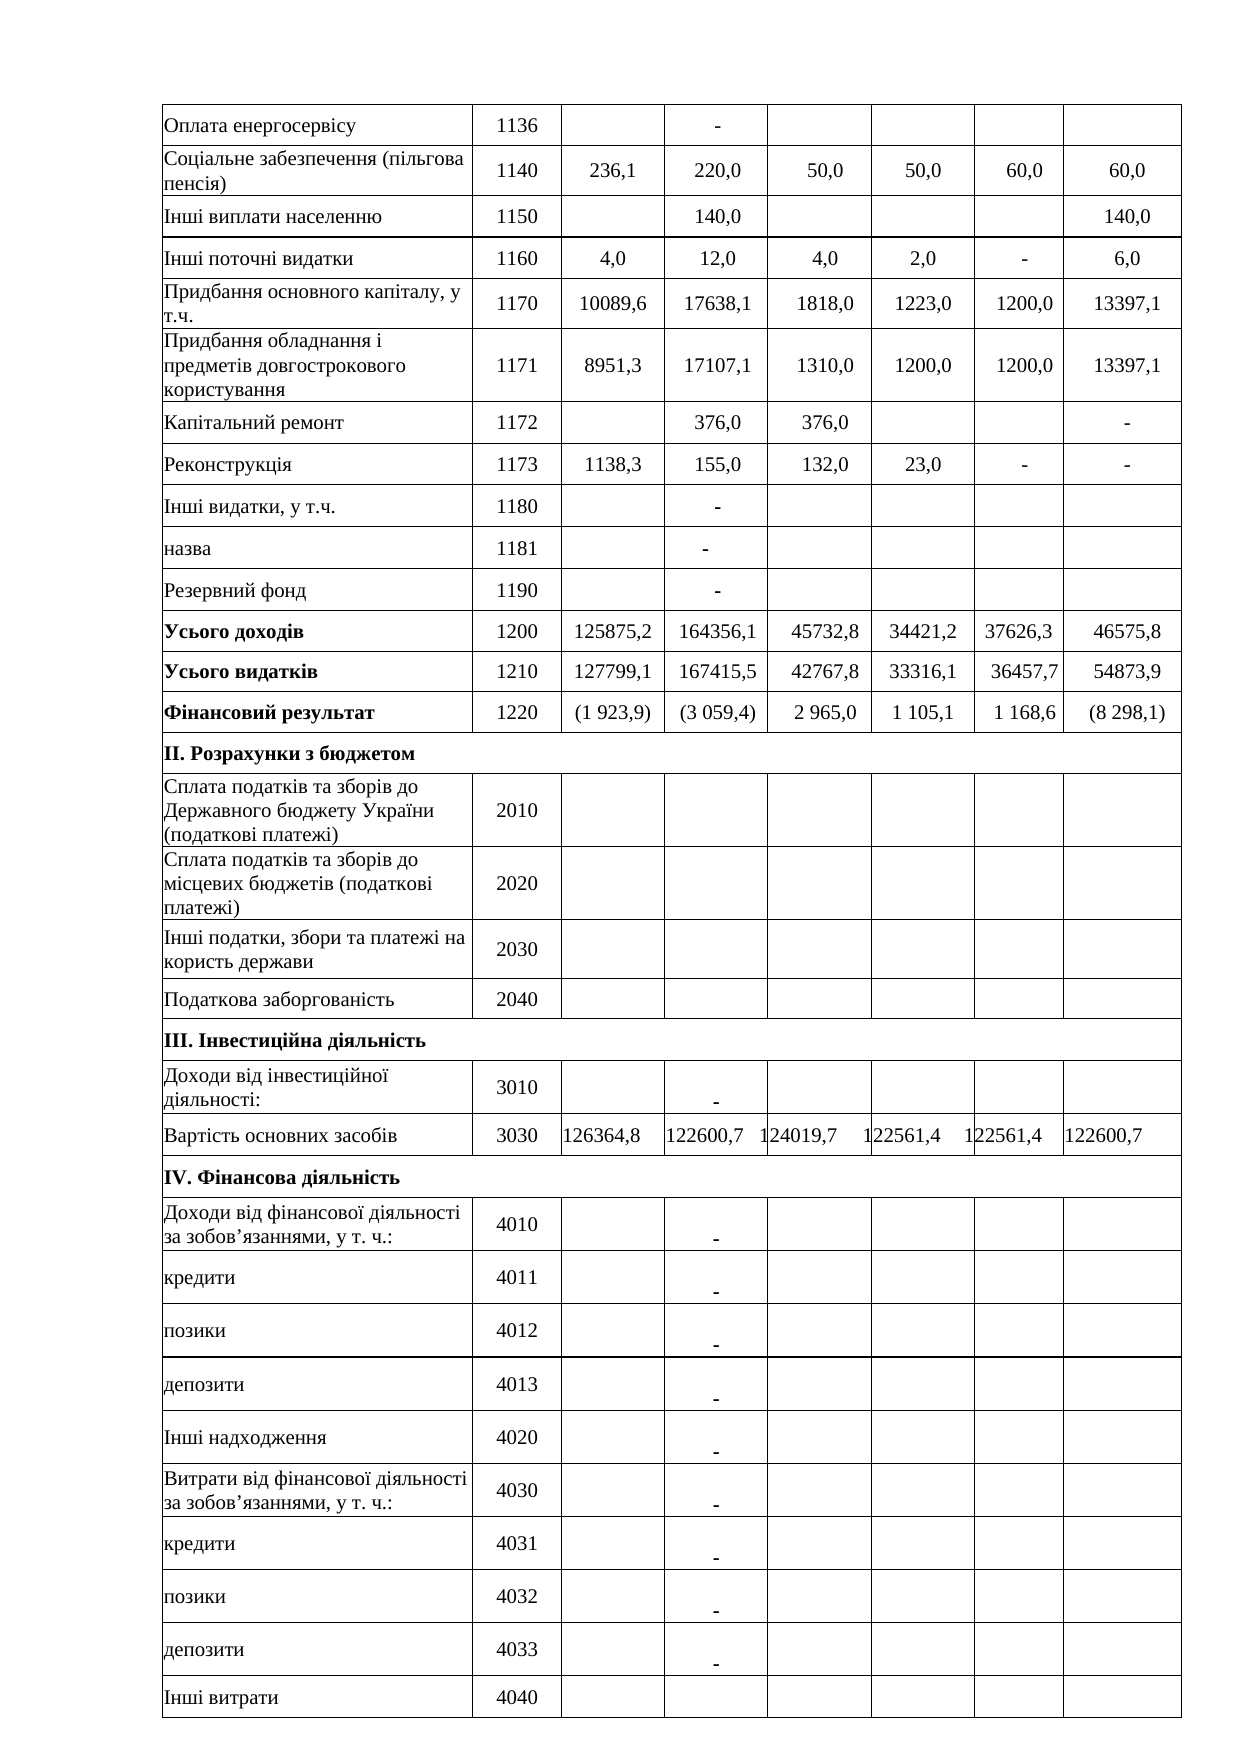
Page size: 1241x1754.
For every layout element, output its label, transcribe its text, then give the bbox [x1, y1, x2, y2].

table_cell [768, 1517, 871, 1569]
table_cell Усього видатків [163, 652, 472, 691]
table_cell 1160 [473, 238, 561, 278]
table_cell [975, 1411, 1063, 1463]
table_cell [768, 1570, 871, 1622]
table_cell 4040 [473, 1676, 561, 1717]
table_cell [768, 1623, 871, 1675]
table_cell [872, 1251, 974, 1303]
table_cell 13397,1 [1064, 329, 1181, 401]
table_cell 2010 [473, 774, 561, 846]
table_cell [975, 569, 1063, 610]
table_cell [1064, 1304, 1181, 1356]
table_cell [768, 105, 871, 145]
table_cell - [665, 1623, 767, 1675]
table_cell 1181 [473, 527, 561, 568]
table_cell [665, 847, 767, 919]
table_cell 4,0 [562, 238, 664, 278]
table_cell [975, 402, 1063, 442]
table_cell 1200,0 [975, 279, 1063, 327]
table_cell 13397,1 [1064, 279, 1181, 327]
table_cell 54873,9 [1064, 652, 1181, 691]
table_cell [1064, 1570, 1181, 1622]
table_cell 1138,3 [562, 444, 664, 484]
table_cell [872, 1517, 974, 1569]
table_cell [562, 1676, 664, 1717]
table_cell (1 923,9) [562, 692, 664, 732]
table_cell [562, 196, 664, 236]
table_cell [562, 1570, 664, 1622]
table_cell 1220 [473, 692, 561, 732]
table_cell [768, 847, 871, 919]
table_cell - [1064, 444, 1181, 484]
table_cell [872, 1570, 974, 1622]
table_cell 1200 [473, 611, 561, 651]
table_cell 4020 [473, 1411, 561, 1463]
table_cell [872, 402, 974, 442]
table_cell [975, 1061, 1063, 1113]
table_cell [1064, 1198, 1181, 1250]
table_cell 220,0 [665, 146, 767, 194]
table_cell Інші видатки, у т.ч. [163, 485, 472, 526]
table_cell [768, 1411, 871, 1463]
table_cell 1210 [473, 652, 561, 691]
table_cell 12,0 [665, 238, 767, 278]
table_cell III. Інвестиційна діяльність [163, 1019, 1181, 1060]
table_cell [872, 979, 974, 1018]
table_cell [975, 105, 1063, 145]
table_cell Реконструкція [163, 444, 472, 484]
table_cell Витрати від фінансової діяльності за зобов’язаннями, у т. ч.: [163, 1464, 472, 1516]
table_cell 4011 [473, 1251, 561, 1303]
table_cell депозити [163, 1623, 472, 1675]
table_cell [975, 920, 1063, 978]
table_cell [872, 1411, 974, 1463]
table_cell 3030 [473, 1114, 561, 1155]
table_cell 236,1 [562, 146, 664, 194]
table_cell [975, 527, 1063, 568]
table_cell Капітальний ремонт [163, 402, 472, 442]
table_cell [768, 569, 871, 610]
table_cell [768, 1304, 871, 1356]
table_cell [872, 527, 974, 568]
table_cell [1064, 105, 1181, 145]
table_cell 2020 [473, 847, 561, 919]
table_cell [562, 569, 664, 610]
table_cell 2,0 [872, 238, 974, 278]
table_cell Фінансовий результат [163, 692, 472, 732]
table_cell [768, 1464, 871, 1516]
table_cell [562, 105, 664, 145]
table_cell 1172 [473, 402, 561, 442]
table_cell [872, 1304, 974, 1356]
table_cell 36457,7 [975, 652, 1063, 691]
table_cell 1170 [473, 279, 561, 327]
table_cell [1064, 1517, 1181, 1569]
table_cell [562, 1623, 664, 1675]
table_cell [975, 1676, 1063, 1717]
table_cell [562, 527, 664, 568]
table_cell - [665, 1198, 767, 1250]
table_cell 140,0 [1064, 196, 1181, 236]
table_cell [872, 1623, 974, 1675]
table_cell 45732,8 [768, 611, 871, 651]
table_cell кредити [163, 1251, 472, 1303]
table_cell 4012 [473, 1304, 561, 1356]
table_cell Сплата податків та зборів до Державного бюджету України (податкові платежі) [163, 774, 472, 846]
table_cell [872, 1198, 974, 1250]
table_cell - [665, 1464, 767, 1516]
table_cell 4010 [473, 1198, 561, 1250]
table_cell 8951,3 [562, 329, 664, 401]
table_cell 33316,1 [872, 652, 974, 691]
table_cell [665, 920, 767, 978]
table_cell - [665, 1676, 767, 1717]
table_cell Оплата енергосервісу [163, 105, 472, 145]
table_cell [562, 1411, 664, 1463]
table_cell Резервний фонд [163, 569, 472, 610]
table_cell [1064, 1061, 1181, 1113]
table_cell кредити [163, 1517, 472, 1569]
table_cell [872, 1676, 974, 1717]
table_cell Придбання основного капіталу, у т.ч. [163, 279, 472, 327]
table_cell 6,0 [1064, 238, 1181, 278]
table_cell [975, 1464, 1063, 1516]
table_cell [562, 1198, 664, 1250]
table_cell - [975, 238, 1063, 278]
table_cell 140,0 [665, 196, 767, 236]
table_cell (3 059,4) [665, 692, 767, 732]
table_cell [872, 569, 974, 610]
table_cell 1190 [473, 569, 561, 610]
table_cell Інші податки, збори та платежі на користь держави [163, 920, 472, 978]
table_cell 4013 [473, 1358, 561, 1409]
table_cell [1064, 920, 1181, 978]
table_cell [562, 920, 664, 978]
table_cell 50,0 [768, 146, 871, 194]
table_cell 122600,7 [1064, 1114, 1181, 1155]
table_cell Сплата податків та зборів до місцевих бюджетів (податкові платежі) [163, 847, 472, 919]
table_cell [872, 920, 974, 978]
table_cell [1064, 1358, 1181, 1409]
table_cell IV. Фінансова діяльність [163, 1156, 1181, 1197]
table_cell 1200,0 [872, 329, 974, 401]
table_cell [872, 196, 974, 236]
table_cell [1064, 979, 1181, 1018]
table_cell - [665, 527, 767, 568]
table_cell [1064, 1623, 1181, 1675]
table_cell Усього доходів [163, 611, 472, 651]
table_cell [975, 1623, 1063, 1675]
table_cell [1064, 847, 1181, 919]
table_cell назва [163, 527, 472, 568]
table_cell депозити [163, 1358, 472, 1409]
table_cell [562, 1061, 664, 1113]
table_cell [768, 1358, 871, 1409]
table_cell [975, 847, 1063, 919]
table_cell - [665, 1411, 767, 1463]
table_cell Інші надходження [163, 1411, 472, 1463]
table_cell 125875,2 [562, 611, 664, 651]
table_cell [975, 1198, 1063, 1250]
table_cell [872, 774, 974, 846]
table_cell [1064, 1411, 1181, 1463]
table_cell [975, 774, 1063, 846]
table_cell 60,0 [1064, 146, 1181, 194]
table_cell Доходи від інвестиційної діяльності: [163, 1061, 472, 1113]
table_cell - [665, 1358, 767, 1409]
table_cell 1 105,1 [872, 692, 974, 732]
table_cell - [665, 485, 767, 526]
table_cell IІ. Розрахунки з бюджетом [163, 733, 1181, 772]
table_cell [872, 1061, 974, 1113]
table_cell 2040 [473, 979, 561, 1018]
table_cell Інші витрати [163, 1676, 472, 1717]
table_cell [768, 1251, 871, 1303]
table_cell 2 965,0 [768, 692, 871, 732]
table_cell - [665, 569, 767, 610]
table_cell [975, 1358, 1063, 1409]
table_cell Інші поточні видатки [163, 238, 472, 278]
table_cell 122561,4 [975, 1114, 1063, 1155]
table_cell (8 298,1) [1064, 692, 1181, 732]
table_cell 1150 [473, 196, 561, 236]
table_cell [1064, 774, 1181, 846]
table_cell 1140 [473, 146, 561, 194]
table_cell 127799,1 [562, 652, 664, 691]
table_cell [768, 979, 871, 1018]
table_cell [975, 1517, 1063, 1569]
table_cell [562, 1251, 664, 1303]
table_cell [872, 1464, 974, 1516]
table_cell [768, 920, 871, 978]
table_cell 1818,0 [768, 279, 871, 327]
table_cell [562, 485, 664, 526]
table_cell 23,0 [872, 444, 974, 484]
table_cell 132,0 [768, 444, 871, 484]
table_cell - [665, 1517, 767, 1569]
table_cell Доходи від фінансової діяльності за зобов’язаннями, у т. ч.: [163, 1198, 472, 1250]
table_cell [562, 774, 664, 846]
table_cell 1180 [473, 485, 561, 526]
table_cell [665, 979, 767, 1018]
table_cell 46575,8 [1064, 611, 1181, 651]
table_cell позики [163, 1570, 472, 1622]
table_cell - [665, 1570, 767, 1622]
table_cell - [665, 1061, 767, 1113]
table_cell 167415,5 [665, 652, 767, 691]
table_cell 1 168,6 [975, 692, 1063, 732]
table_cell 4032 [473, 1570, 561, 1622]
table_cell 4031 [473, 1517, 561, 1569]
table_cell 1200,0 [975, 329, 1063, 401]
table_cell [1064, 485, 1181, 526]
table_cell - [1064, 402, 1181, 442]
table_cell 126364,8 [562, 1114, 664, 1155]
table_cell [1064, 1464, 1181, 1516]
table_cell Придбання обладнання і предметів довгострокового користування [163, 329, 472, 401]
table_cell - [665, 1251, 767, 1303]
table_cell [768, 1061, 871, 1113]
table_cell 4,0 [768, 238, 871, 278]
table_cell [975, 979, 1063, 1018]
table_cell 60,0 [975, 146, 1063, 194]
table_cell 122600,7 [665, 1114, 767, 1155]
table_cell - [665, 1304, 767, 1356]
table_cell [562, 979, 664, 1018]
table_cell [872, 847, 974, 919]
table_cell [1064, 1251, 1181, 1303]
table_cell позики [163, 1304, 472, 1356]
table_cell 376,0 [768, 402, 871, 442]
table_cell 1171 [473, 329, 561, 401]
table_cell [1064, 527, 1181, 568]
table_cell [872, 485, 974, 526]
table_cell [975, 196, 1063, 236]
table_cell [872, 105, 974, 145]
table_cell 164356,1 [665, 611, 767, 651]
table_cell 10089,6 [562, 279, 664, 327]
table_cell [975, 1304, 1063, 1356]
table_cell [975, 1570, 1063, 1622]
table_cell 17107,1 [665, 329, 767, 401]
table_cell [562, 1304, 664, 1356]
table_cell 17638,1 [665, 279, 767, 327]
table_cell - [975, 444, 1063, 484]
table_cell 124019,7 [768, 1114, 871, 1155]
table_cell 4033 [473, 1623, 561, 1675]
table_cell Інші виплати населенню [163, 196, 472, 236]
table_cell [975, 1251, 1063, 1303]
table_cell [768, 1676, 871, 1717]
table_cell [562, 847, 664, 919]
table_cell 122561,4 [872, 1114, 974, 1155]
table_cell 1173 [473, 444, 561, 484]
table_cell 50,0 [872, 146, 974, 194]
table_cell [768, 527, 871, 568]
table_cell [562, 1464, 664, 1516]
table_cell 4030 [473, 1464, 561, 1516]
table_cell [562, 1517, 664, 1569]
table_cell [1064, 1676, 1181, 1717]
table_cell 155,0 [665, 444, 767, 484]
table_cell 1310,0 [768, 329, 871, 401]
table_cell [665, 774, 767, 846]
table_cell 1136 [473, 105, 561, 145]
table_cell 37626,3 [975, 611, 1063, 651]
table_cell 3010 [473, 1061, 561, 1113]
table_cell [768, 196, 871, 236]
table_cell [768, 774, 871, 846]
table_cell [562, 1358, 664, 1409]
table_cell Податкова заборгованість [163, 979, 472, 1018]
table_cell [768, 1198, 871, 1250]
table_cell 2030 [473, 920, 561, 978]
table_cell - [665, 105, 767, 145]
table_cell [872, 1358, 974, 1409]
table_cell 376,0 [665, 402, 767, 442]
table_cell [1064, 569, 1181, 610]
table_cell [768, 485, 871, 526]
table_cell 1223,0 [872, 279, 974, 327]
table_cell 34421,2 [872, 611, 974, 651]
table_cell [975, 485, 1063, 526]
table_cell 42767,8 [768, 652, 871, 691]
table_cell Соціальне забезпечення (пільгова пенсія) [163, 146, 472, 194]
table_cell Вартість основних засобів [163, 1114, 472, 1155]
table_cell [562, 402, 664, 442]
